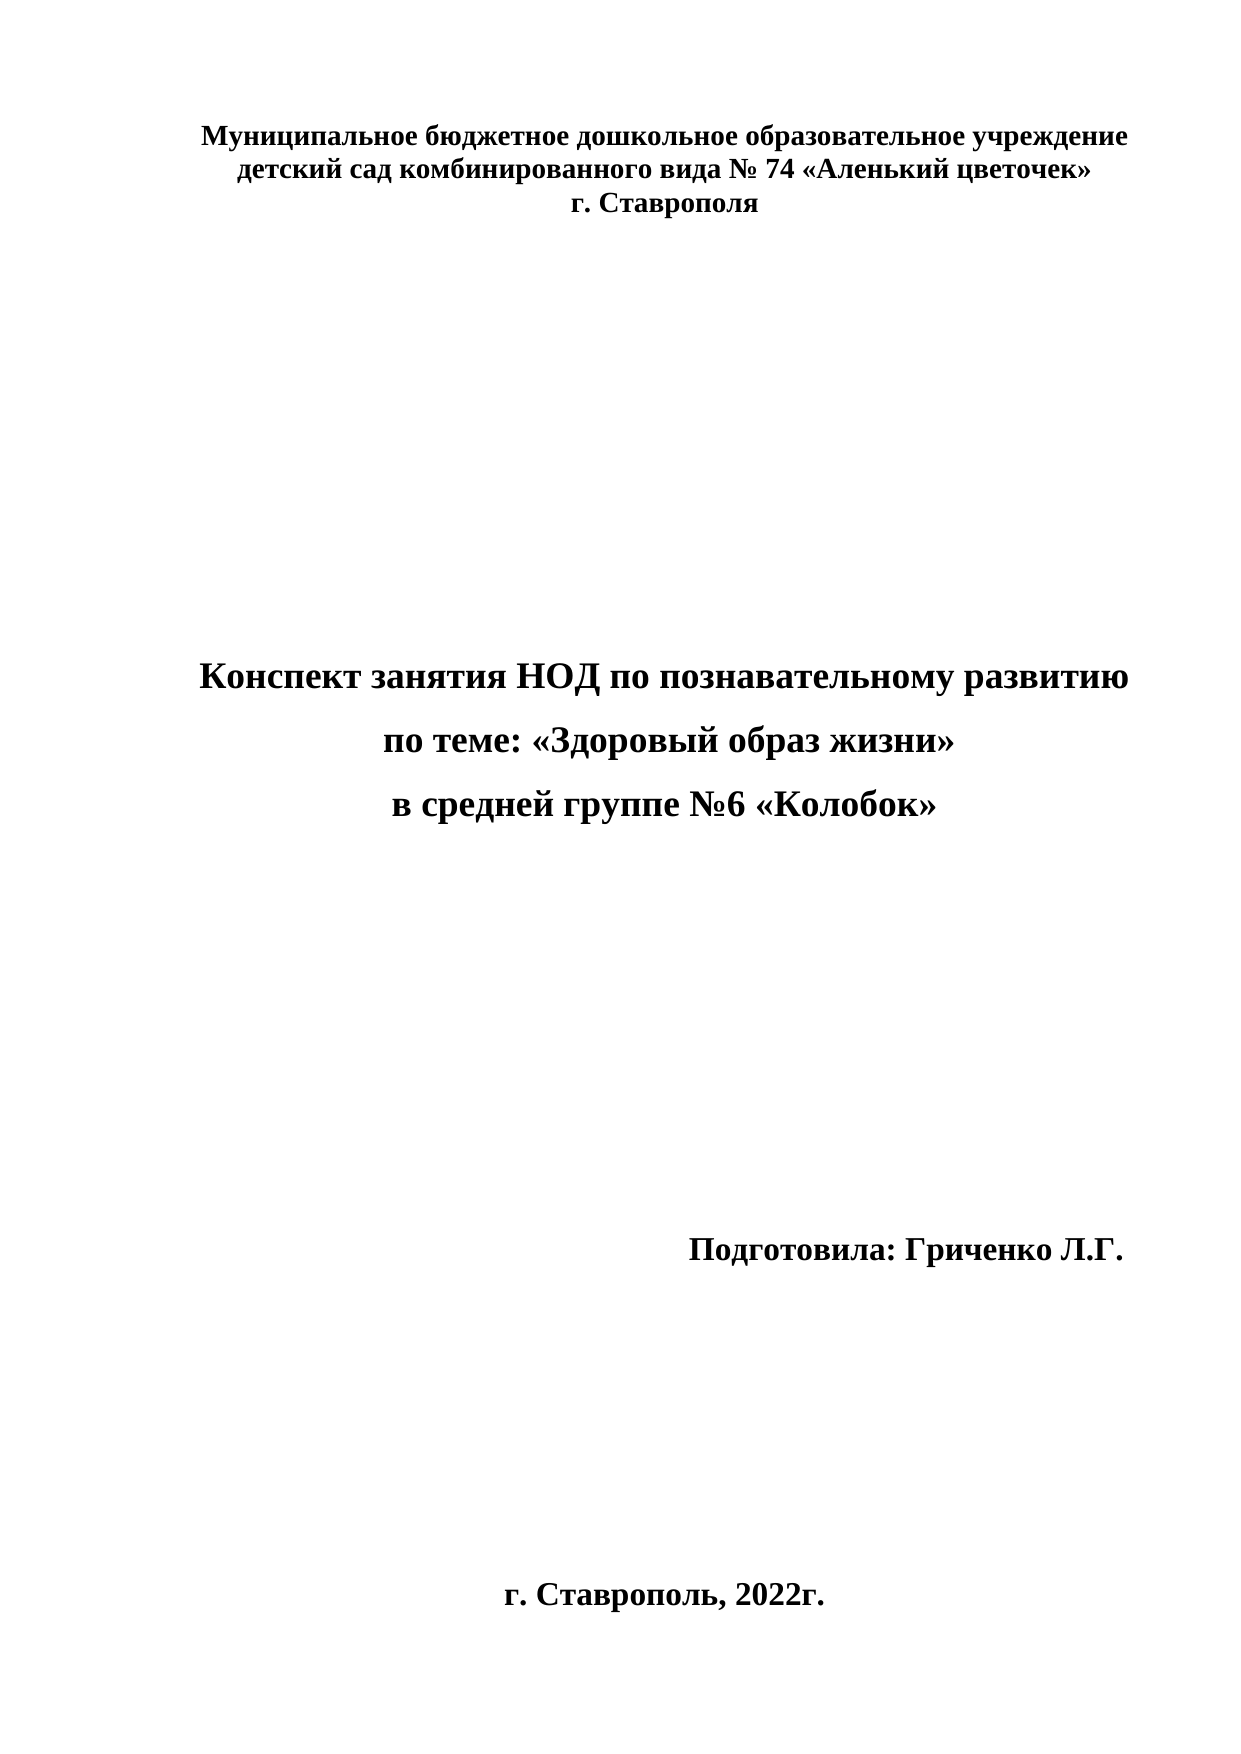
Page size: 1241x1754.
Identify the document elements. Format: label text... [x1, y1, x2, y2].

text Муниципальное бюджетное дошкольное образовательное учреждение детский сад комбинированного вида № 74 «Аленький цветочек» г. Ставрополя [177, 118, 1152, 219]
text в средней группе №6 «Колобок» [177, 782, 1152, 825]
text Конспект занятия НОД по познавательному развитию [177, 654, 1152, 697]
text Подготовила: Гриченко Л.Г. [177, 1229, 1152, 1268]
text г. Ставрополь, 2022г. [177, 1574, 1152, 1612]
text по теме: «Здоровый образ жизни» [177, 718, 1152, 761]
